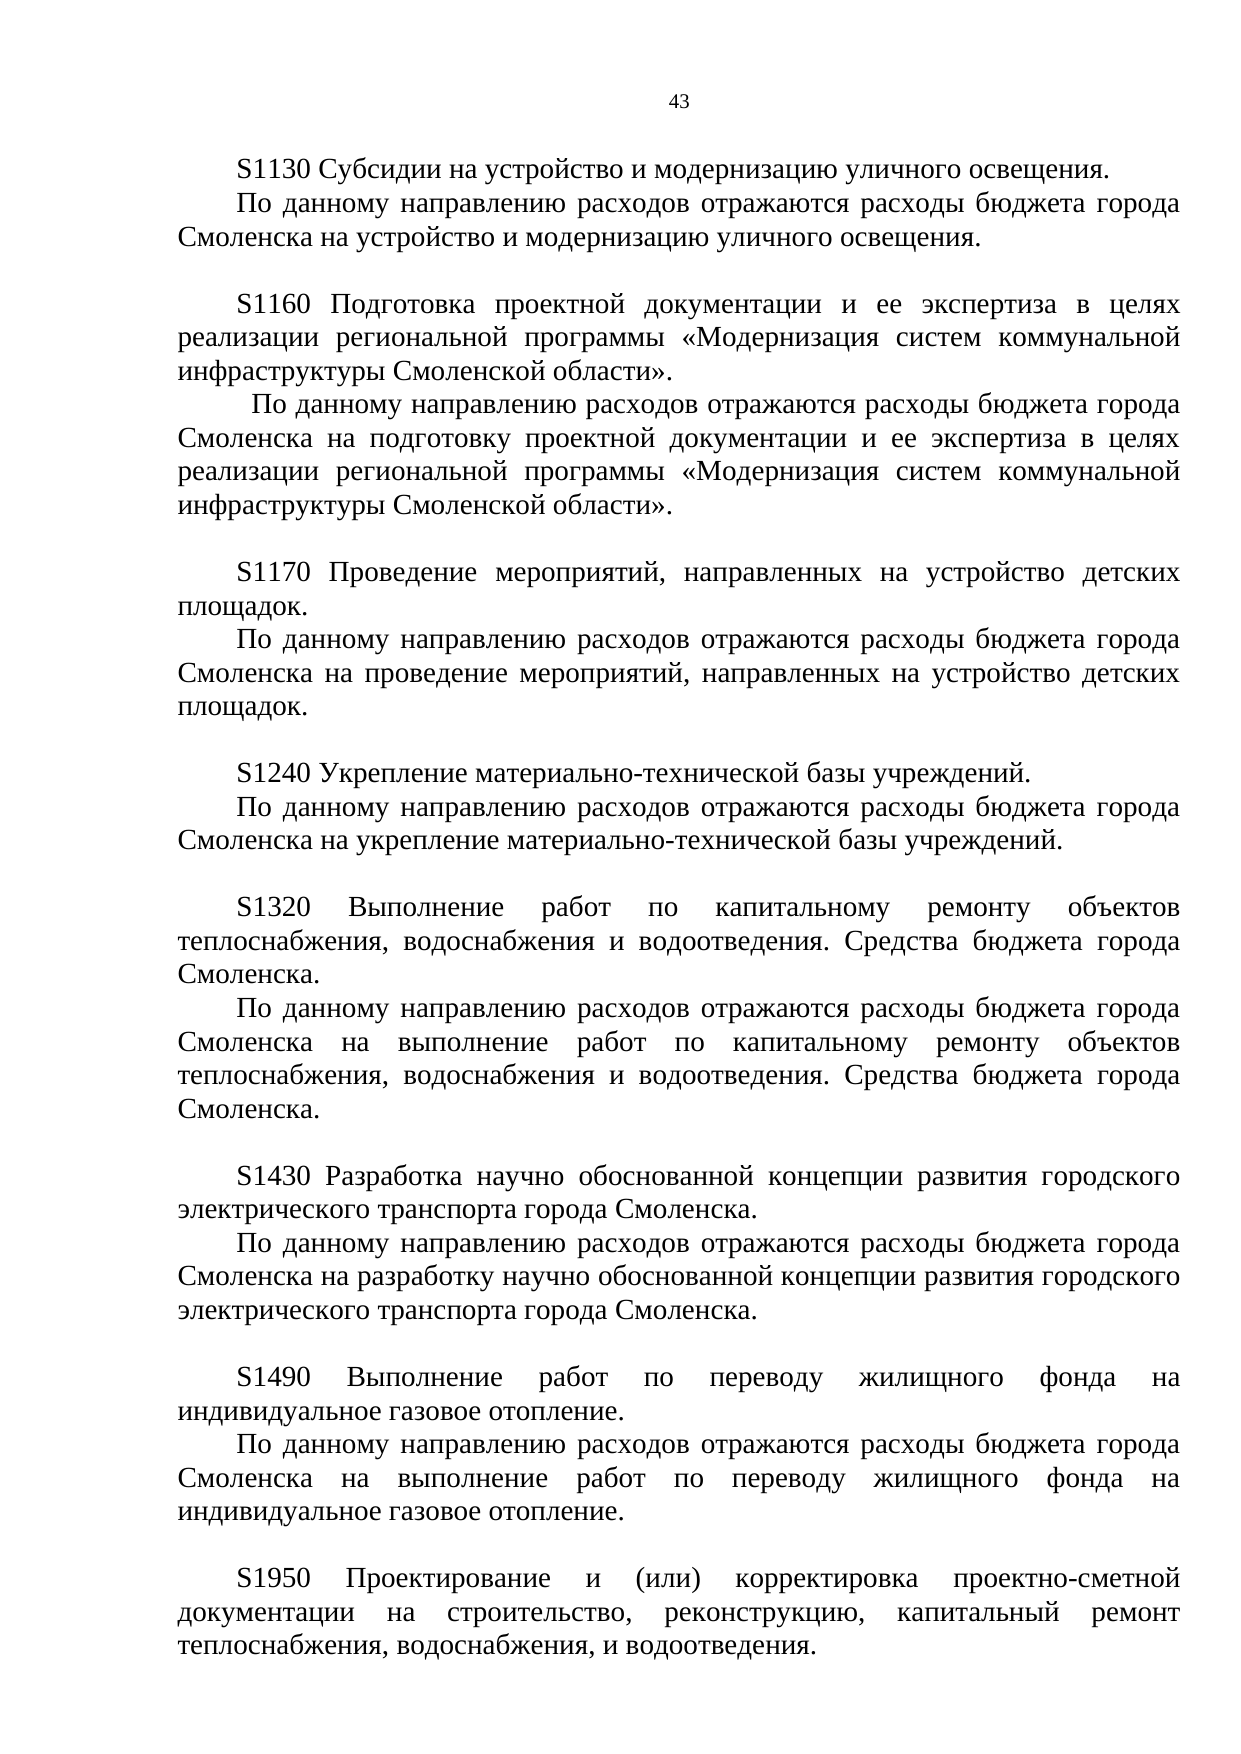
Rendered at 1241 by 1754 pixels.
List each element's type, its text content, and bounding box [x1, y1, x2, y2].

text S1320 Выполнение работ по капитальному ремонту объектов теплоснабжения, водоснабжения и водоотведения. Средства бюджета города Смоленска. [177, 889, 1181, 990]
text S1160 Подготовка проектной документации и ее экспертиза в целях реализации региональной программы «Модернизация систем коммунальной инфраструктуры Смоленской области». [177, 286, 1181, 386]
text По данному направлению расходов отражаются расходы бюджета города Смоленска на выполнение работ по переводу жилищного фонда на индивидуальное газовое отопление. [177, 1426, 1181, 1527]
text По данному направлению расходов отражаются расходы бюджета города Смоленска на подготовку проектной документации и ее экспертиза в целях реализации региональной программы «Модернизация систем коммунальной инфраструктуры Смоленской области». [177, 386, 1181, 521]
text По данному направлению расходов отражаются расходы бюджета города Смоленска на проведение мероприятий, направленных на устройство детских площадок. [177, 621, 1181, 722]
text По данному направлению расходов отражаются расходы бюджета города Смоленска на устройство и модернизацию уличного освещения. [177, 185, 1181, 252]
text S1950 Проектирование и (или) корректировка проектно-сметной документации на строительство, реконструкцию, капитальный ремонт теплоснабжения, водоснабжения, и водоотведения. [177, 1560, 1181, 1661]
text S1170 Проведение мероприятий, направленных на устройство детских площадок. [177, 554, 1181, 621]
text По данному направлению расходов отражаются расходы бюджета города Смоленска на укрепление материально-технической базы учреждений. [177, 789, 1181, 856]
text S1490 Выполнение работ по переводу жилищного фонда на индивидуальное газовое отопление. [177, 1359, 1181, 1426]
text По данному направлению расходов отражаются расходы бюджета города Смоленска на выполнение работ по капитальному ремонту объектов теплоснабжения, водоснабжения и водоотведения. Средства бюджета города Смоленска. [177, 990, 1181, 1124]
text S1430 Разработка научно обоснованной концепции развития городского электрического транспорта города Смоленска. [177, 1158, 1181, 1225]
text S1240 Укрепление материально-технической базы учреждений. [177, 755, 1181, 789]
text По данному направлению расходов отражаются расходы бюджета города Смоленска на разработку научно обоснованной концепции развития городского электрического транспорта города Смоленска. [177, 1225, 1181, 1326]
text S1130 Субсидии на устройство и модернизацию уличного освещения. [177, 152, 1181, 185]
